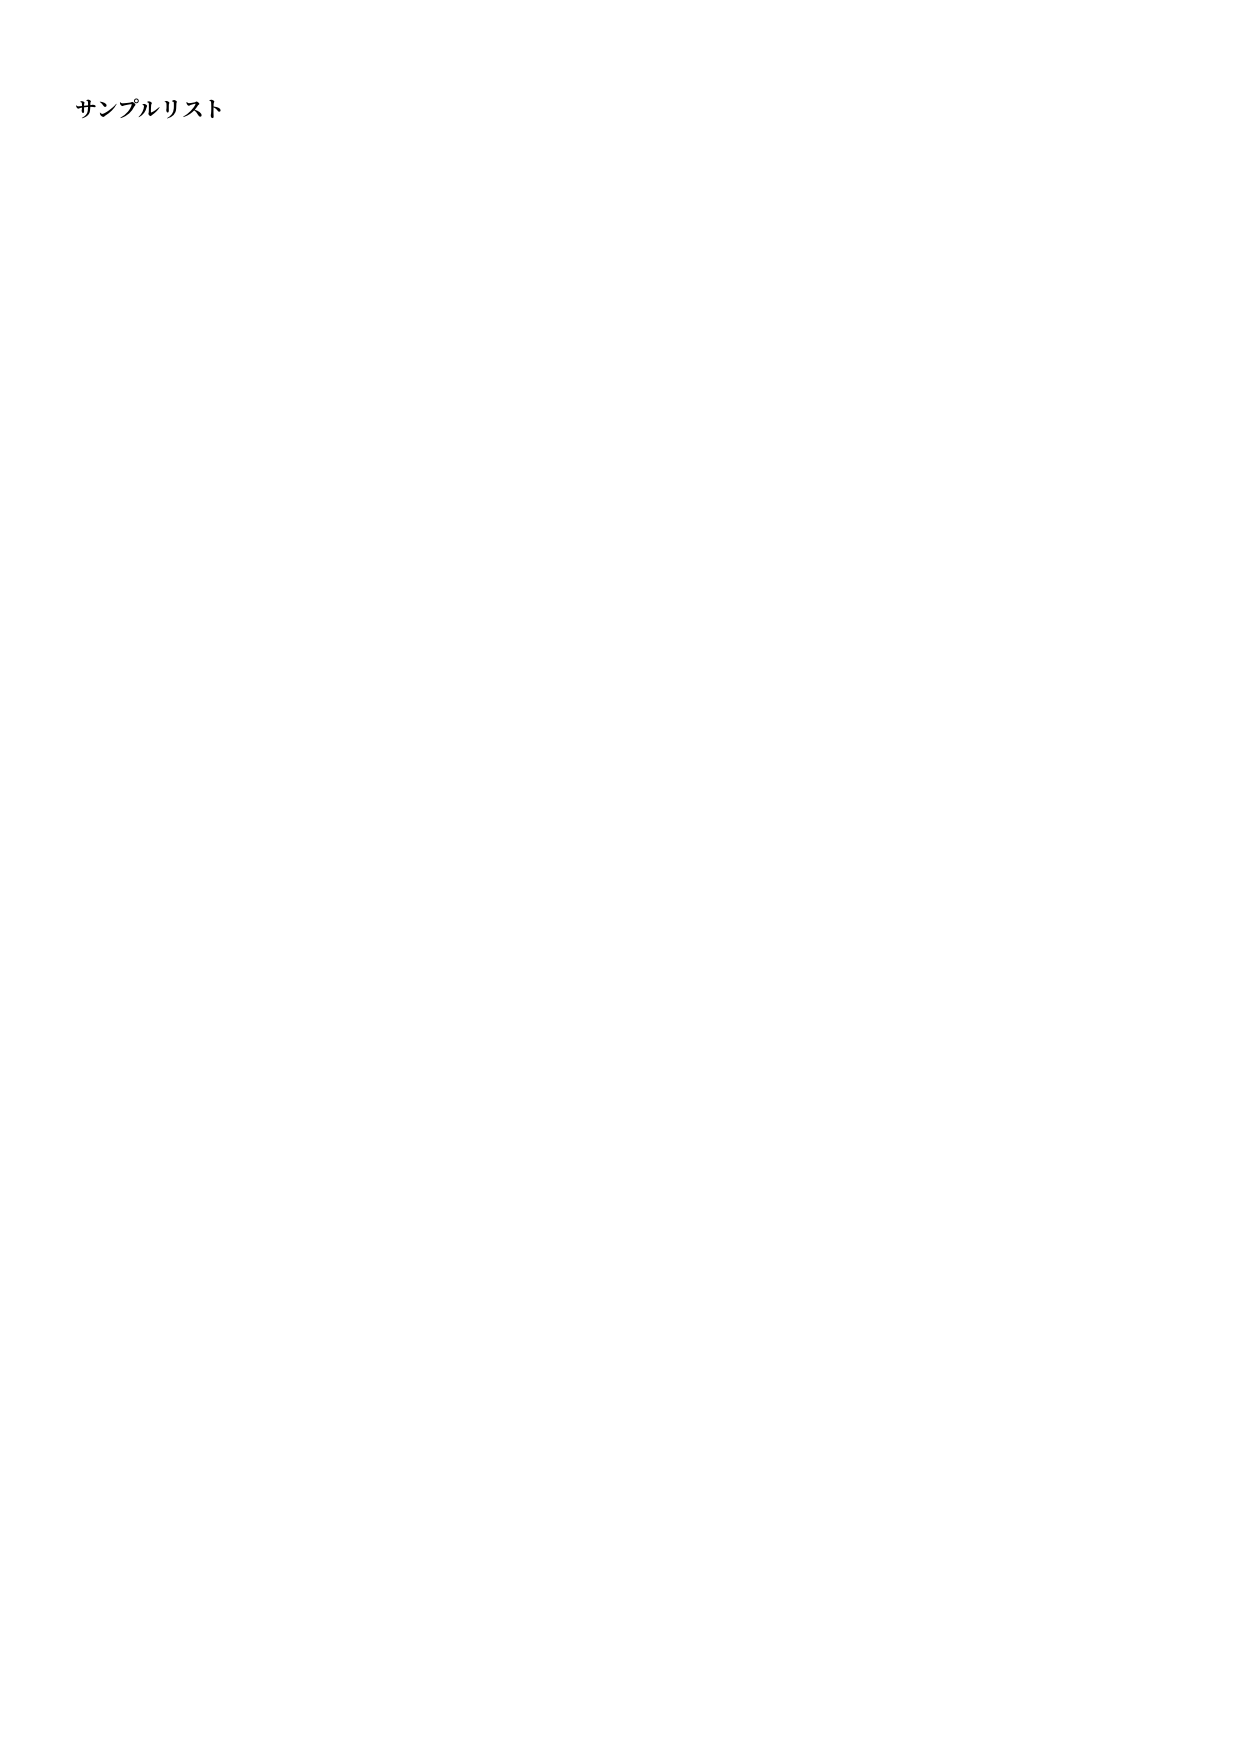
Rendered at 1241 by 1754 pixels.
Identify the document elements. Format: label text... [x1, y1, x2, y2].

text サンプルリスト [75, 89, 1165, 127]
